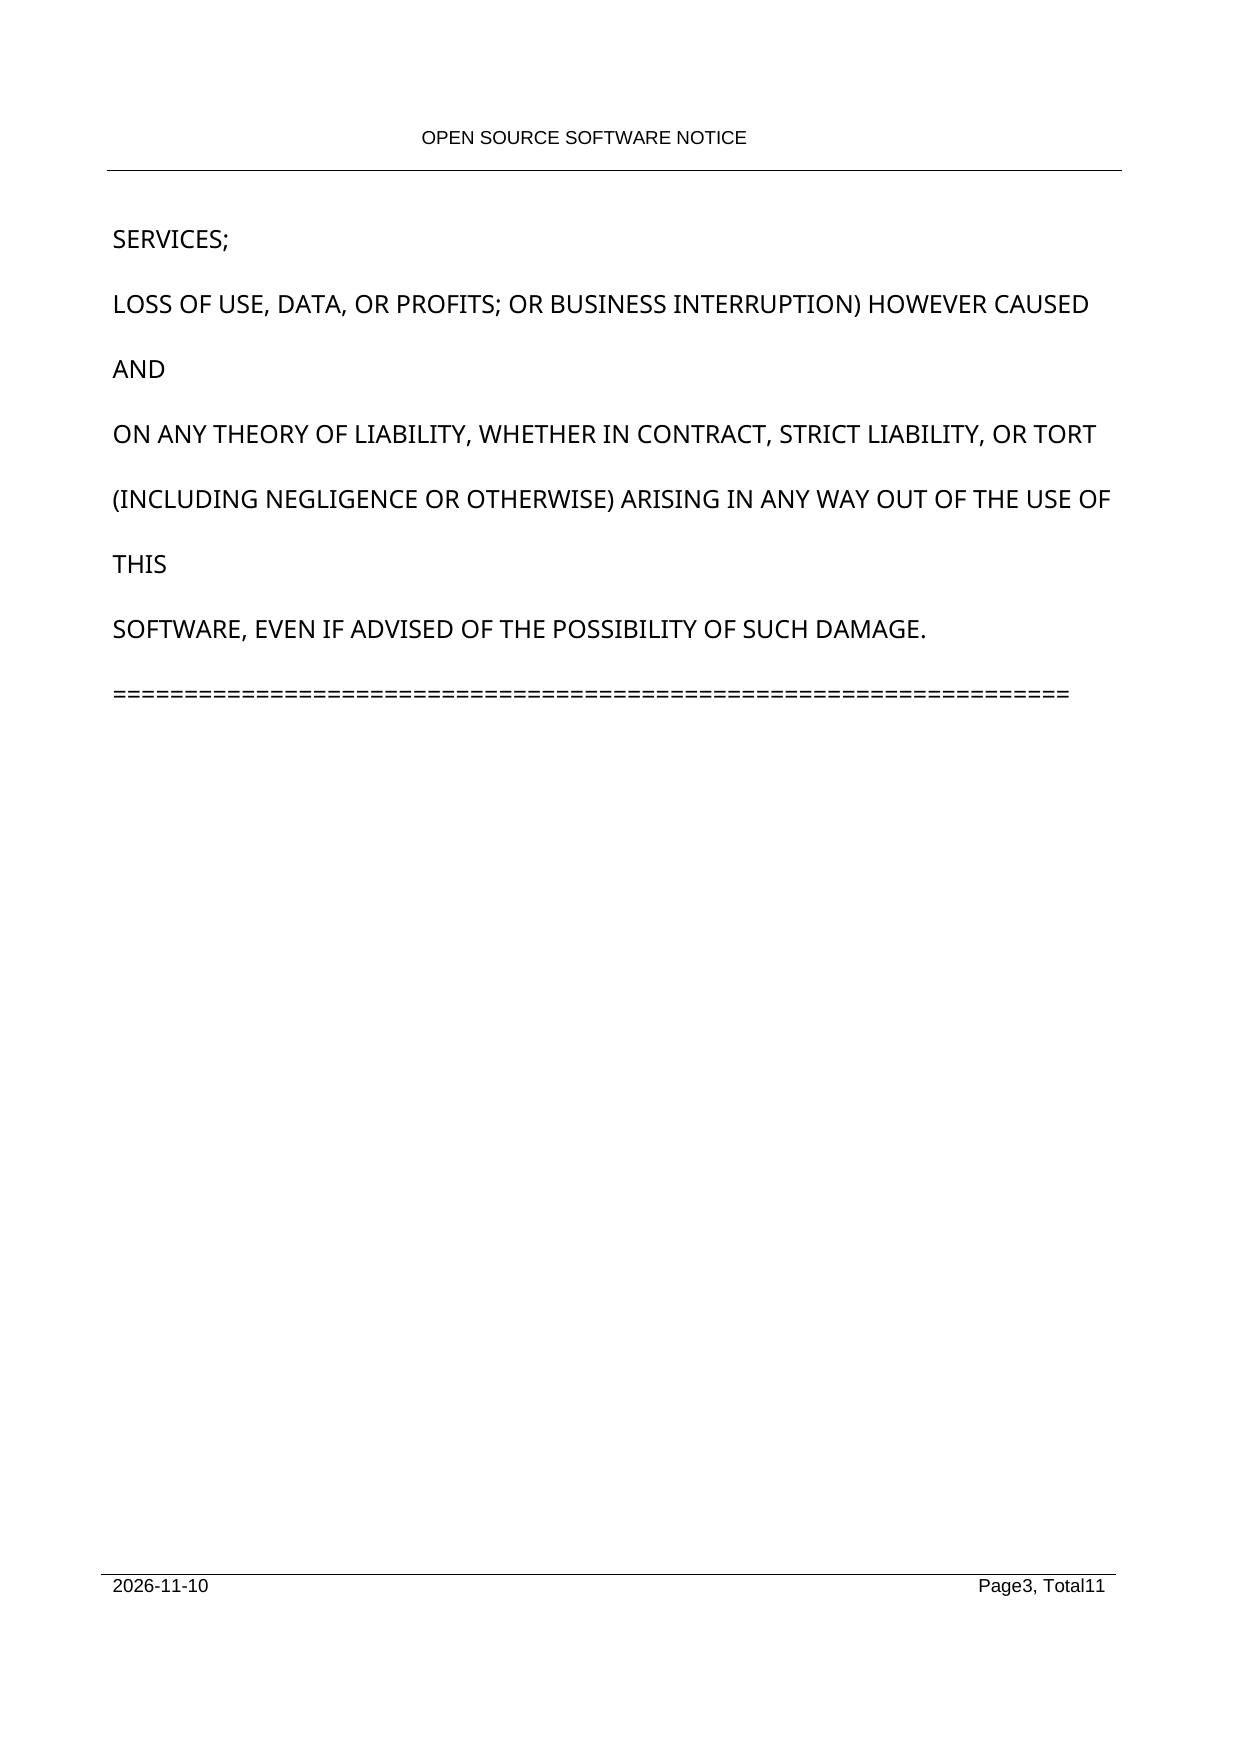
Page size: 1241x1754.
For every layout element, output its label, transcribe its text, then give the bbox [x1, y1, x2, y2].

text ON ANY THEORY OF LIABILITY, WHETHER IN CONTRACT, STRICT LIABILITY, OR TORT [112, 401, 1128, 466]
text (INCLUDING NEGLIGENCE OR OTHERWISE) ARISING IN ANY WAY OUT OF THE USE OF THIS [112, 466, 1128, 596]
text SOFTWARE, EVEN IF ADVISED OF THE POSSIBILITY OF SUCH DAMAGE. [112, 596, 1128, 661]
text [112, 206, 1128, 271]
text LOSS OF USE, DATA, OR PROFITS; OR BUSINESS INTERRUPTION) HOWEVER CAUSED AND [112, 271, 1128, 401]
text =================================================================== [112, 661, 1128, 726]
